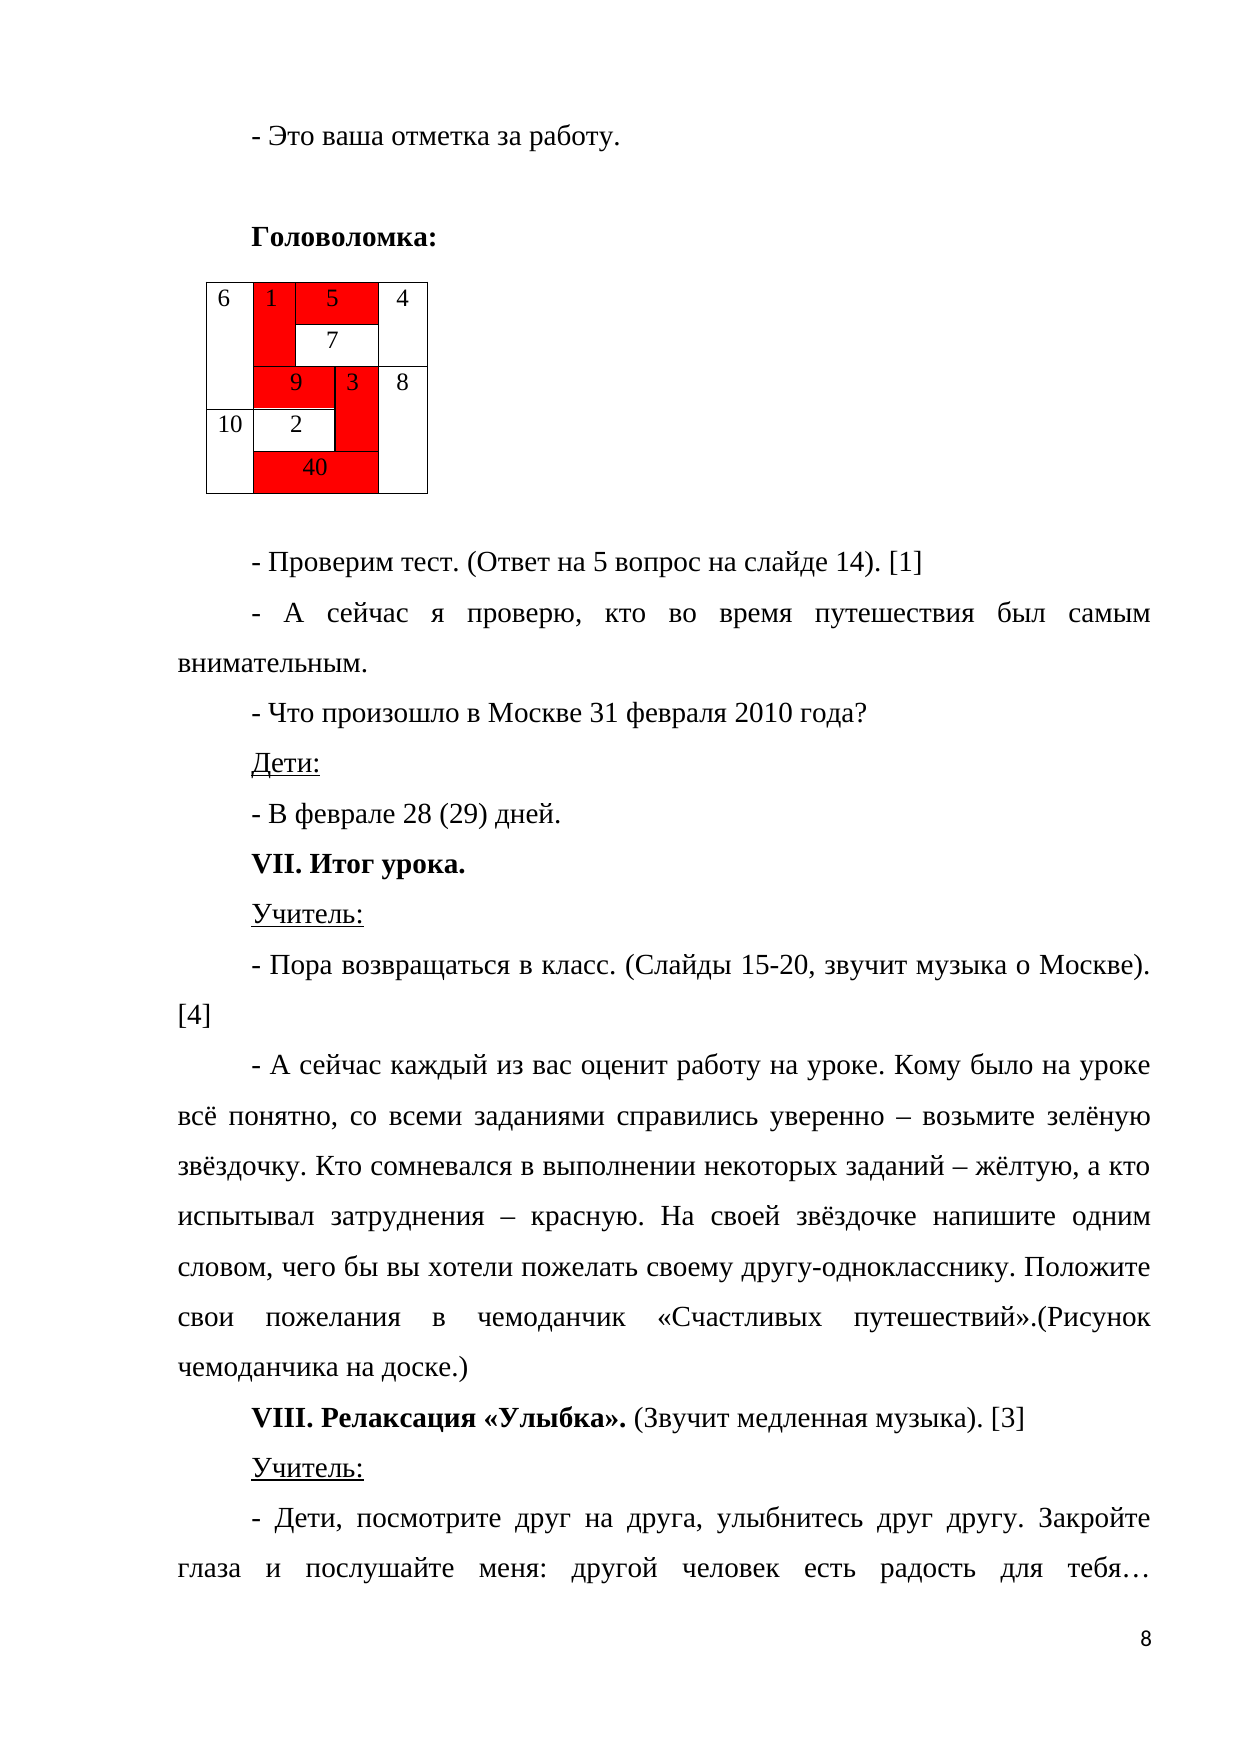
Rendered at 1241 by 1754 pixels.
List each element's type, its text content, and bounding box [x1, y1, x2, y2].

table_cell 3 [336, 367, 378, 451]
table_header 6 [207, 283, 253, 408]
text - Проверим тест. (Ответ на 5 вопрос на слайде 14). [1] [177, 544, 1152, 578]
table_header 5 [296, 283, 378, 324]
text Дети: [177, 746, 1152, 779]
table_cell 2 [254, 410, 334, 451]
text - А сейчас каждый из вас оценит работу на уроке. Кому было на уроке всё понятно, со всеми заданиями справились уверенно – возьмите зелёную звёздочку. Кто сомневался в выполнении некоторых заданий – жёлтую, а кто испытывал затруднения – красную. На своей звёздочке напишите одним словом, чего бы вы хотели пожелать своему другу-однокласснику. Положите свои пожелания в чемоданчик «Счастливых путешествий».(Рисунок чемоданчика на доске.) [177, 1047, 1152, 1383]
table_cell 7 [296, 325, 378, 366]
text Учитель: [177, 1450, 1152, 1483]
table_cell 8 [379, 367, 427, 493]
table_header 1 [254, 283, 295, 366]
text - Что произошло в Москве 31 февраля 2010 года? [177, 695, 1152, 729]
text - В феврале 28 (29) дней. [177, 796, 1152, 829]
table_header 4 [379, 283, 427, 366]
text Головоломка: [177, 219, 1152, 252]
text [177, 1500, 1152, 1584]
text Учитель: [177, 897, 1152, 930]
table_cell 9 [254, 367, 334, 408]
text - А сейчас я проверю, кто во время путешествия был самым внимательным. [177, 595, 1152, 678]
text - Это ваша отметка за работу. [177, 118, 1152, 152]
text VII. Итог урока. [177, 846, 1152, 880]
text - Пора возвращаться в класс. (Слайды 15-20, звучит музыка о Москве). [4] [177, 947, 1152, 1031]
table_cell 10 [207, 410, 253, 493]
table_cell 40 [254, 452, 378, 493]
text VIII. Релаксация «Улыбка». (Звучит медленная музыка). [3] [177, 1400, 1152, 1433]
